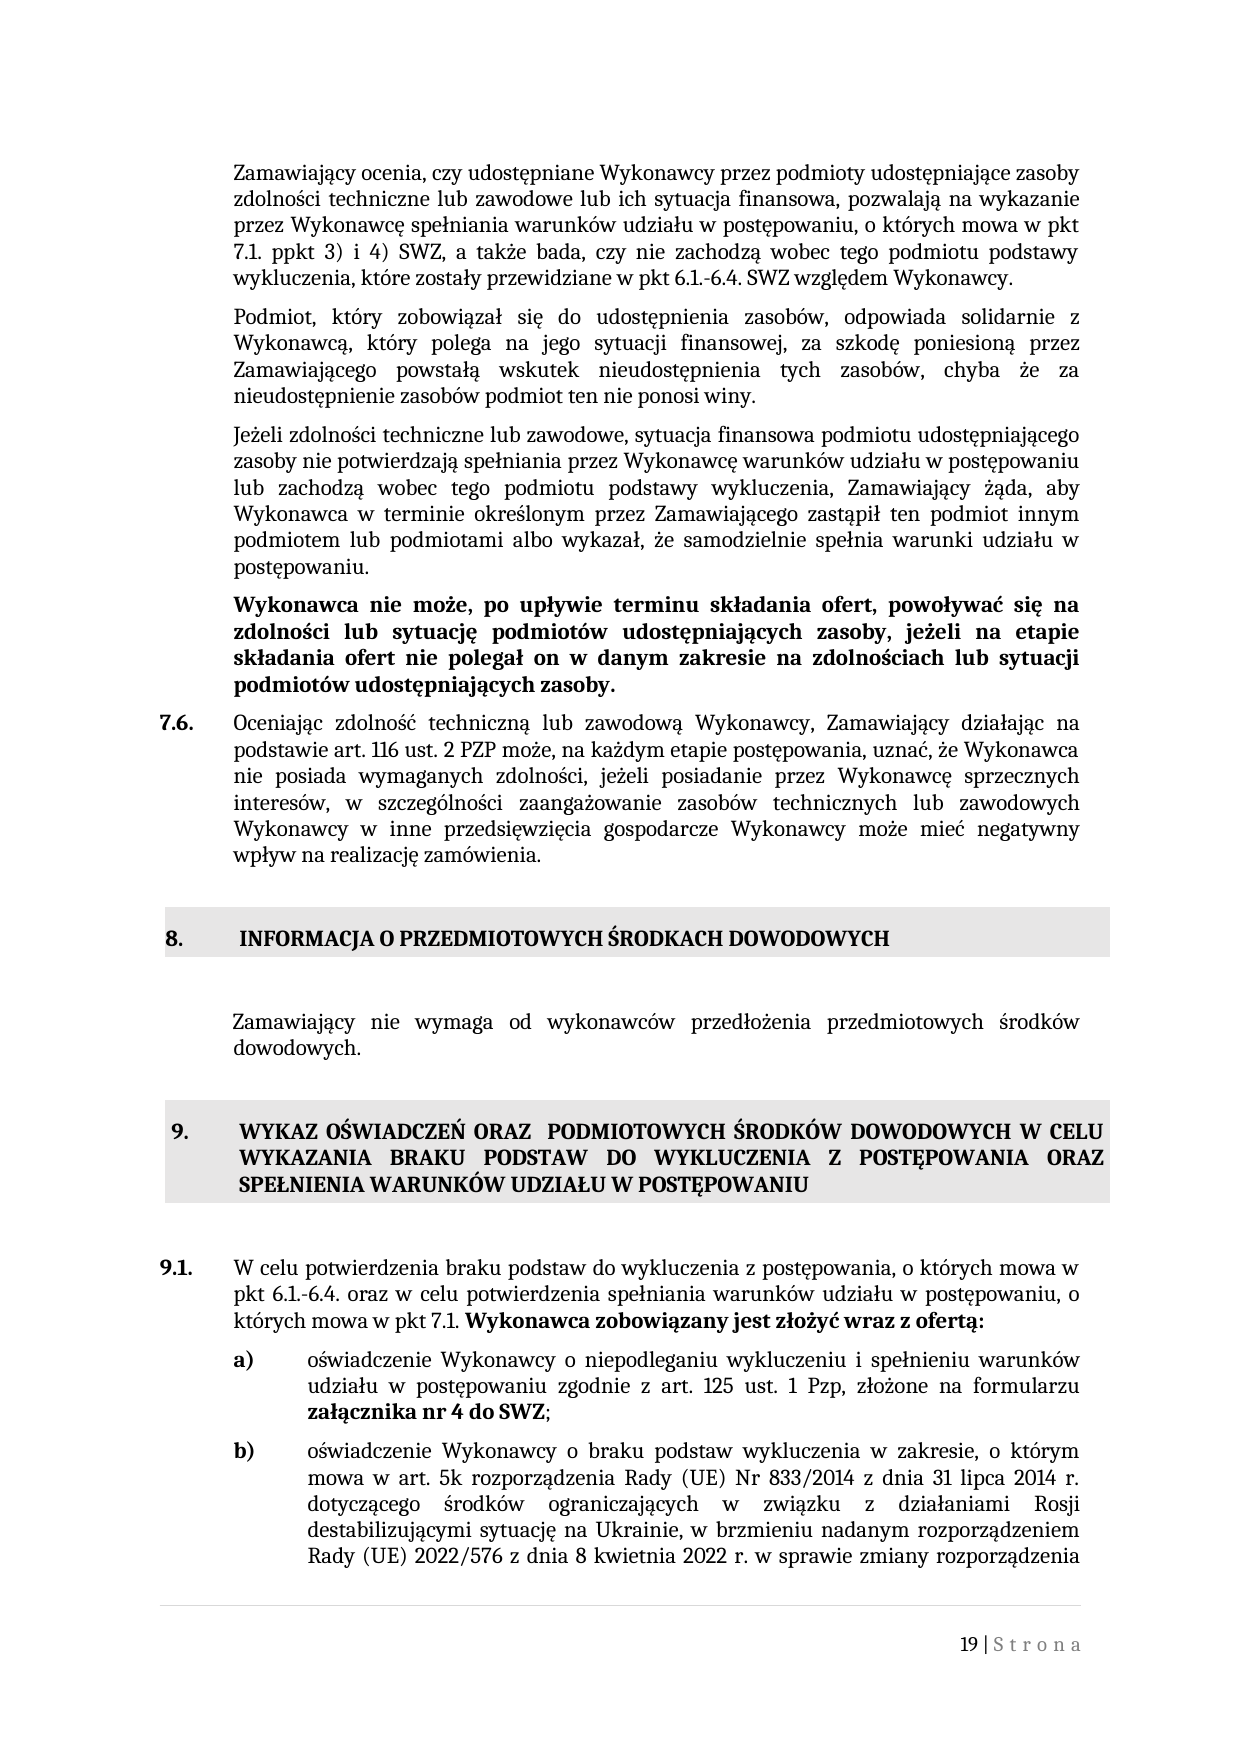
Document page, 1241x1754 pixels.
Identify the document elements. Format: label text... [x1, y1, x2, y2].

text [233, 1438, 1081, 1570]
text Wykonawca nie może, po upływie terminu składania ofert, powoływać się na zdolności lub sytuację podmiotów udostępniających zasoby, jeżeli na etapie składania ofert nie polegał on w danym zakresie na zdolnościach lub sytuacji podmiotów udostępniających zasoby. [233, 592, 1081, 698]
table_header 8. INFORMACJA O PRZEDMIOTOWYCH ŚRODKACH DOWODOWYCH [165, 907, 1110, 957]
text a) oświadczenie Wykonawcy o niepodleganiu wykluczeniu i spełnieniu warunków udziału w postępowaniu zgodnie z art. 125 ust. 1 Pzp, złożone na formularzu załącznika nr 4 do SWZ; [233, 1346, 1081, 1425]
text 9.1. W celu potwierdzenia braku podstaw do wykluczenia z postępowania, o których mowa w pkt 6.1.-6.4. oraz w celu potwierdzenia spełniania warunków udziału w postępowaniu, o których mowa w pkt 7.1. Wykonawca zobowiązany jest złożyć wraz z ofertą: [159, 1255, 1081, 1334]
text Zamawiający ocenia, czy udostępniane Wykonawcy przez podmioty udostępniające zasoby zdolności techniczne lub zawodowe lub ich sytuacja finansowa, pozwalają na wykazanie przez Wykonawcę spełniania warunków udziału w postępowaniu, o których mowa w pkt 7.1. ppkt 3) i 4) SWZ, a także bada, czy nie zachodzą wobec tego podmiotu podstawy wykluczenia, które zostały przewidziane w pkt 6.1.-6.4. SWZ względem Wykonawcy. [233, 159, 1081, 291]
text Zamawiający nie wymaga od wykonawców przedłożenia przedmiotowych środków dowodowych. [232, 1009, 1081, 1062]
text 7.6. Oceniając zdolność techniczną lub zawodową Wykonawcy, Zamawiający działając na podstawie art. 116 ust. 2 PZP może, na każdym etapie postępowania, uznać, że Wykonawca nie posiada wymaganych zdolności, jeżeli posiadanie przez Wykonawcę sprzecznych interesów, w szczególności zaangażowanie zasobów technicznych lub zawodowych Wykonawcy w inne przedsięwzięcia gospodarcze Wykonawcy może mieć negatywny wpływ na realizację zamówienia. [159, 710, 1081, 868]
text Podmiot, który zobowiązał się do udostępnienia zasobów, odpowiada solidarnie z Wykonawcą, który polega na jego sytuacji finansowej, za szkodę poniesioną przez Zamawiającego powstałą wskutek nieudostępnienia tych zasobów, chyba że za nieudostępnienie zasobów podmiot ten nie ponosi winy. [233, 304, 1081, 409]
text Jeżeli zdolności techniczne lub zawodowe, sytuacja finansowa podmiotu udostępniającego zasoby nie potwierdzają spełniania przez Wykonawcę warunków udziału w postępowaniu lub zachodzą wobec tego podmiotu podstawy wykluczenia, Zamawiający żąda, aby Wykonawca w terminie określonym przez Zamawiającego zastąpił ten podmiot innym podmiotem lub podmiotami albo wykazał, że samodzielnie spełnia warunki udziału w postępowaniu. [233, 422, 1081, 580]
table_header 9. WYKAZ OŚWIADCZEŃ ORAZ PODMIOTOWYCH ŚRODKÓW DOWODOWYCH W CELU WYKAZANIA BRAKU PODSTAW DO WYKLUCZENIA Z POSTĘPOWANIA ORAZ SPEŁNIENIA WARUNKÓW UDZIAŁU W POSTĘPOWANIU [165, 1100, 1110, 1203]
